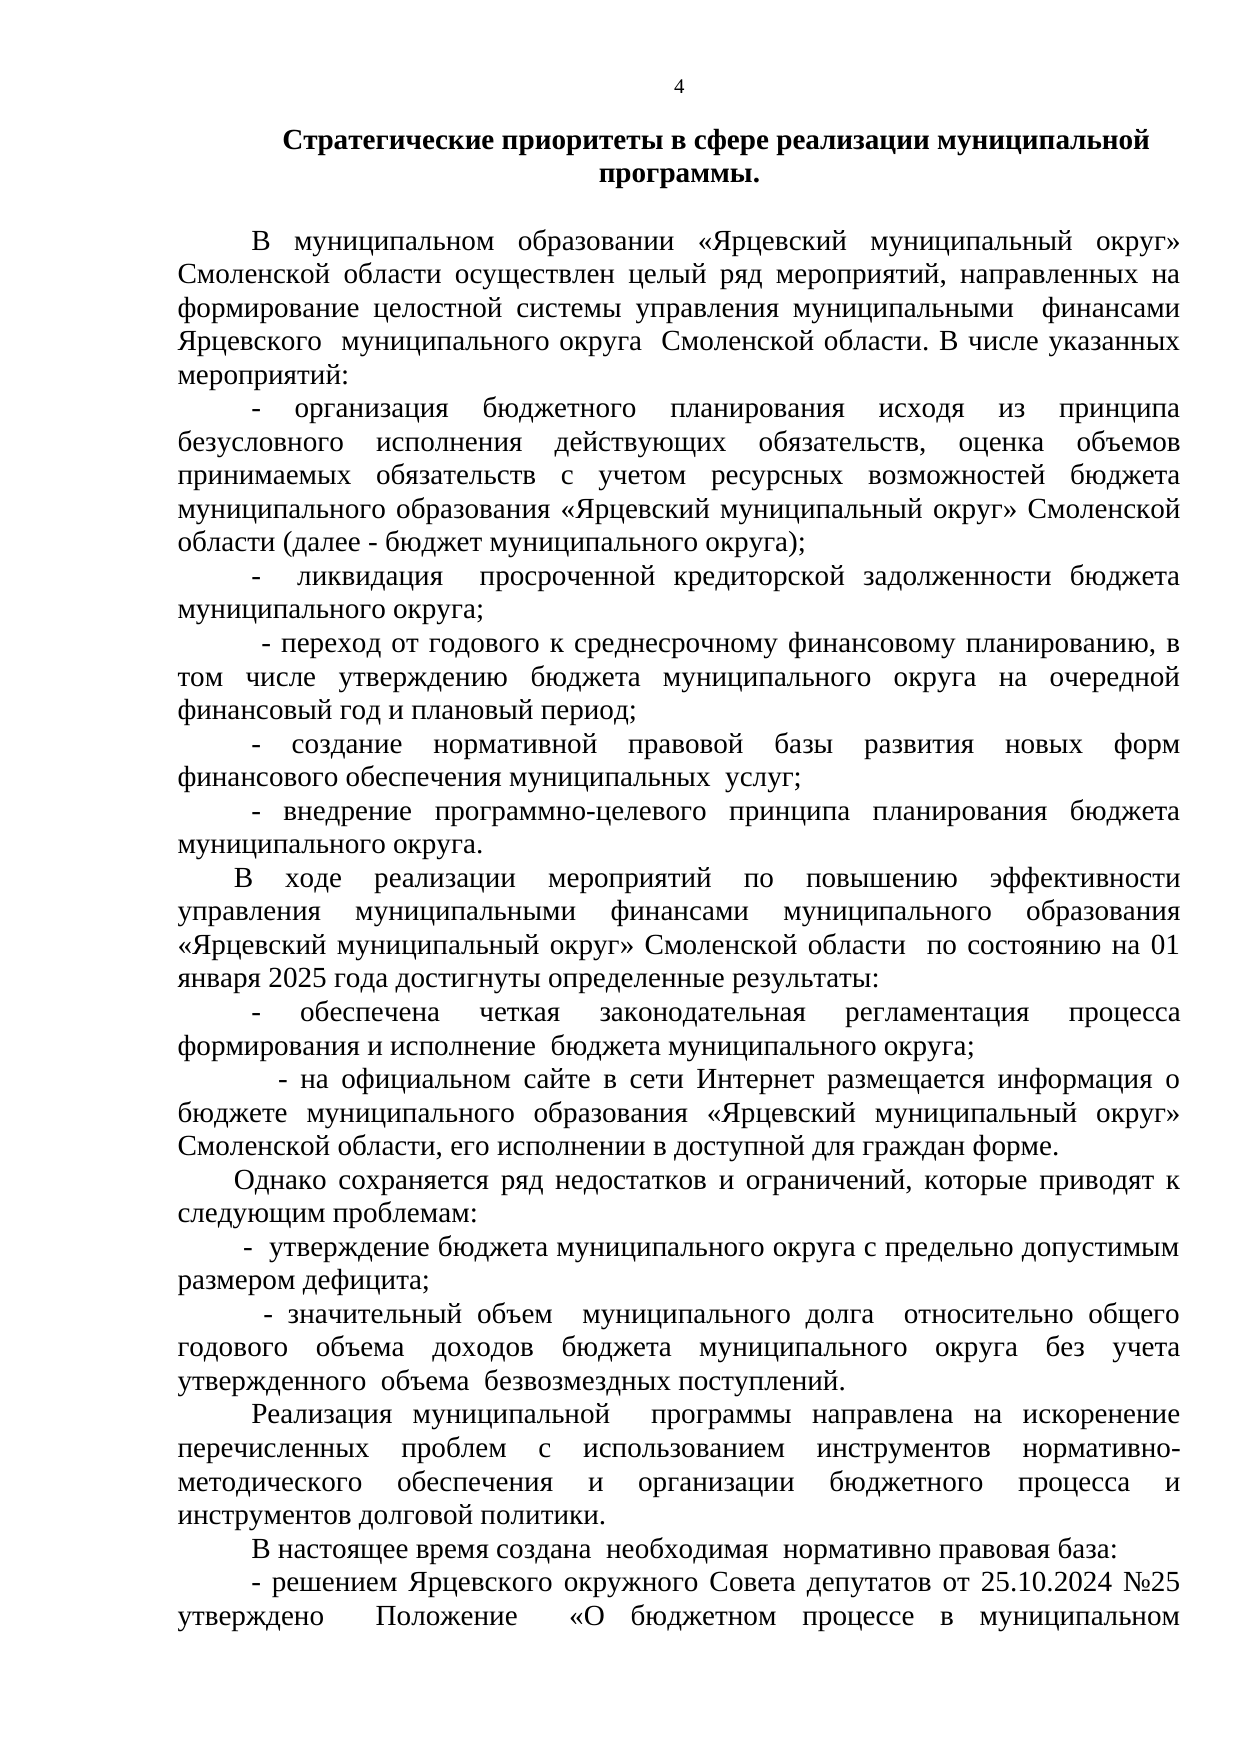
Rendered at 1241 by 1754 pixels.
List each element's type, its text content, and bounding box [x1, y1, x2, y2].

text - переход от годового к среднесрочному финансовому планированию, в том числе утверждению бюджета муниципального округа на очередной финансовый год и плановый период; [177, 625, 1181, 726]
text - значительный объем муниципального долга относительно общего годового объема доходов бюджета муниципального округа без учета утвержденного объема безвозмездных поступлений. [177, 1296, 1181, 1397]
text Однако сохраняется ряд недостатков и ограничений, которые приводят к следующим проблемам: [177, 1162, 1181, 1229]
text - создание нормативной правовой базы развития новых форм финансового обеспечения муниципальных услуг; [177, 726, 1181, 793]
text В ходе реализации мероприятий по повышению эффективности управления муниципальными финансами муниципального образования «Ярцевский муниципальный округ» Смоленской области по состоянию на 01 января 2025 года достигнуты определенные результаты: [177, 860, 1181, 994]
text - ликвидация просроченной кредиторской задолженности бюджета муниципального округа; [177, 558, 1181, 625]
text - утверждение бюджета муниципального округа с предельно допустимым размером дефицита; [177, 1229, 1181, 1296]
title В настоящее время создана необходимая нормативно правовая база: [177, 1531, 1181, 1564]
text - организация бюджетного планирования исходя из принципа безусловного исполнения действующих обязательств, оценка объемов принимаемых обязательств с учетом ресурсных возможностей бюджета муниципального образования «Ярцевский муниципальный округ» Смоленской области (далее - бюджет муниципального округа); [177, 390, 1181, 558]
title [177, 1564, 1181, 1631]
text Стратегические приоритеты в сфере реализации муниципальной программы. [177, 122, 1181, 189]
text - внедрение программно-целевого принципа планирования бюджета муниципального округа. [177, 793, 1181, 860]
text В муниципальном образовании «Ярцевский муниципальный округ» Смоленской области осуществлен целый ряд мероприятий, направленных на формирование целостной системы управления муниципальными финансами Ярцевского муниципального округа Смоленской области. В числе указанных мероприятий: [177, 223, 1181, 390]
title - обеспечена четкая законодательная регламентация процесса формирования и исполнение бюджета муниципального округа; [177, 994, 1181, 1061]
title Реализация муниципальной программы направлена на искоренение перечисленных проблем с использованием инструментов нормативно-методического обеспечения и организации бюджетного процесса и инструментов долговой политики. [177, 1397, 1181, 1531]
text - на официальном сайте в сети Интернет размещается информация о бюджете муниципального образования «Ярцевский муниципальный округ» Смоленской области, его исполнении в доступной для граждан форме. [177, 1061, 1181, 1162]
